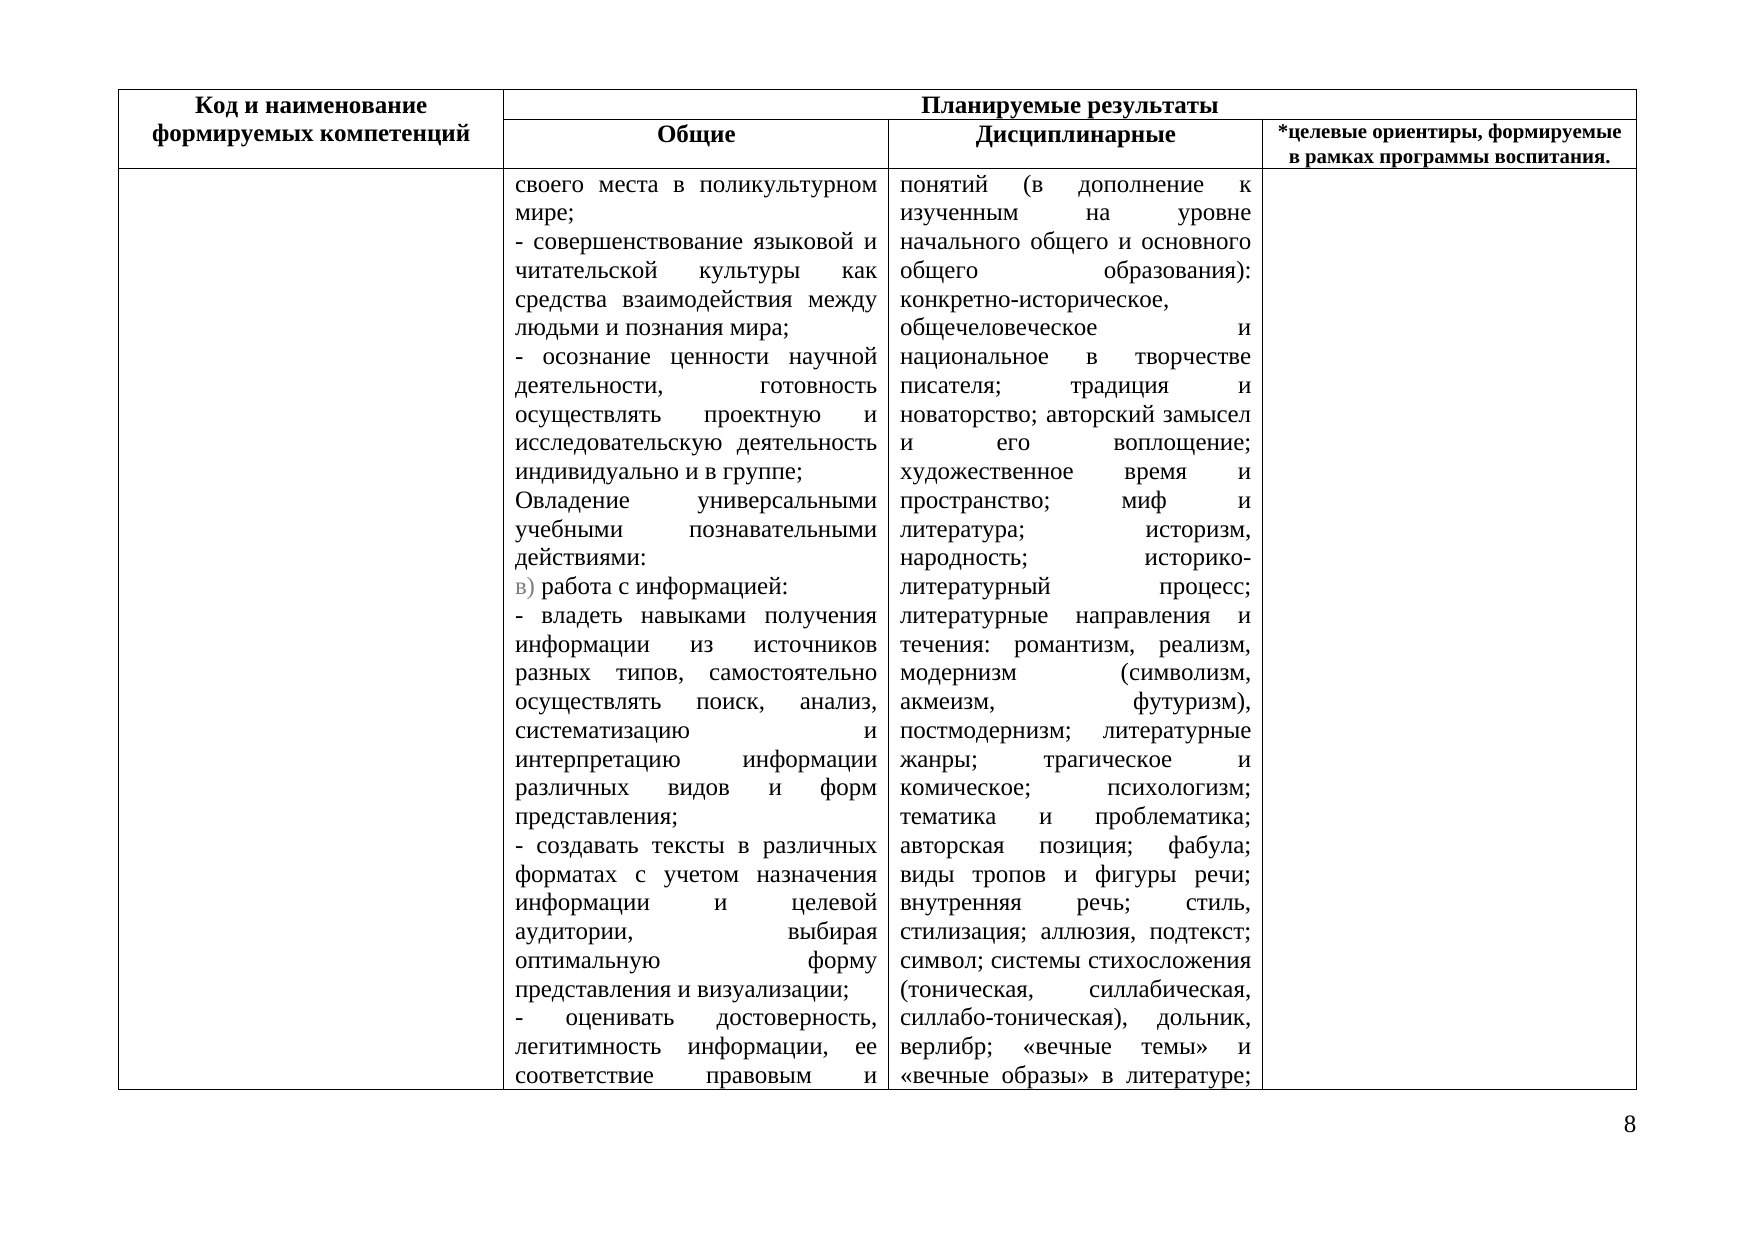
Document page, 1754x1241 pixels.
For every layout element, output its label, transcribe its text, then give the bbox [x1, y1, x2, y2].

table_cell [889, 169, 1262, 1089]
table_cell Общие [504, 120, 888, 168]
table_header Код и наименование формируемых компетенций [119, 90, 503, 168]
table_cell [504, 169, 888, 1089]
table_cell *целевые ориентиры, формируемые в рамках программы воспитания. [1263, 120, 1636, 168]
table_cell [119, 169, 503, 1089]
table_header Планируемые результаты [504, 90, 1636, 118]
table_cell Дисциплинарные [889, 120, 1262, 168]
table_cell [1263, 169, 1636, 1089]
